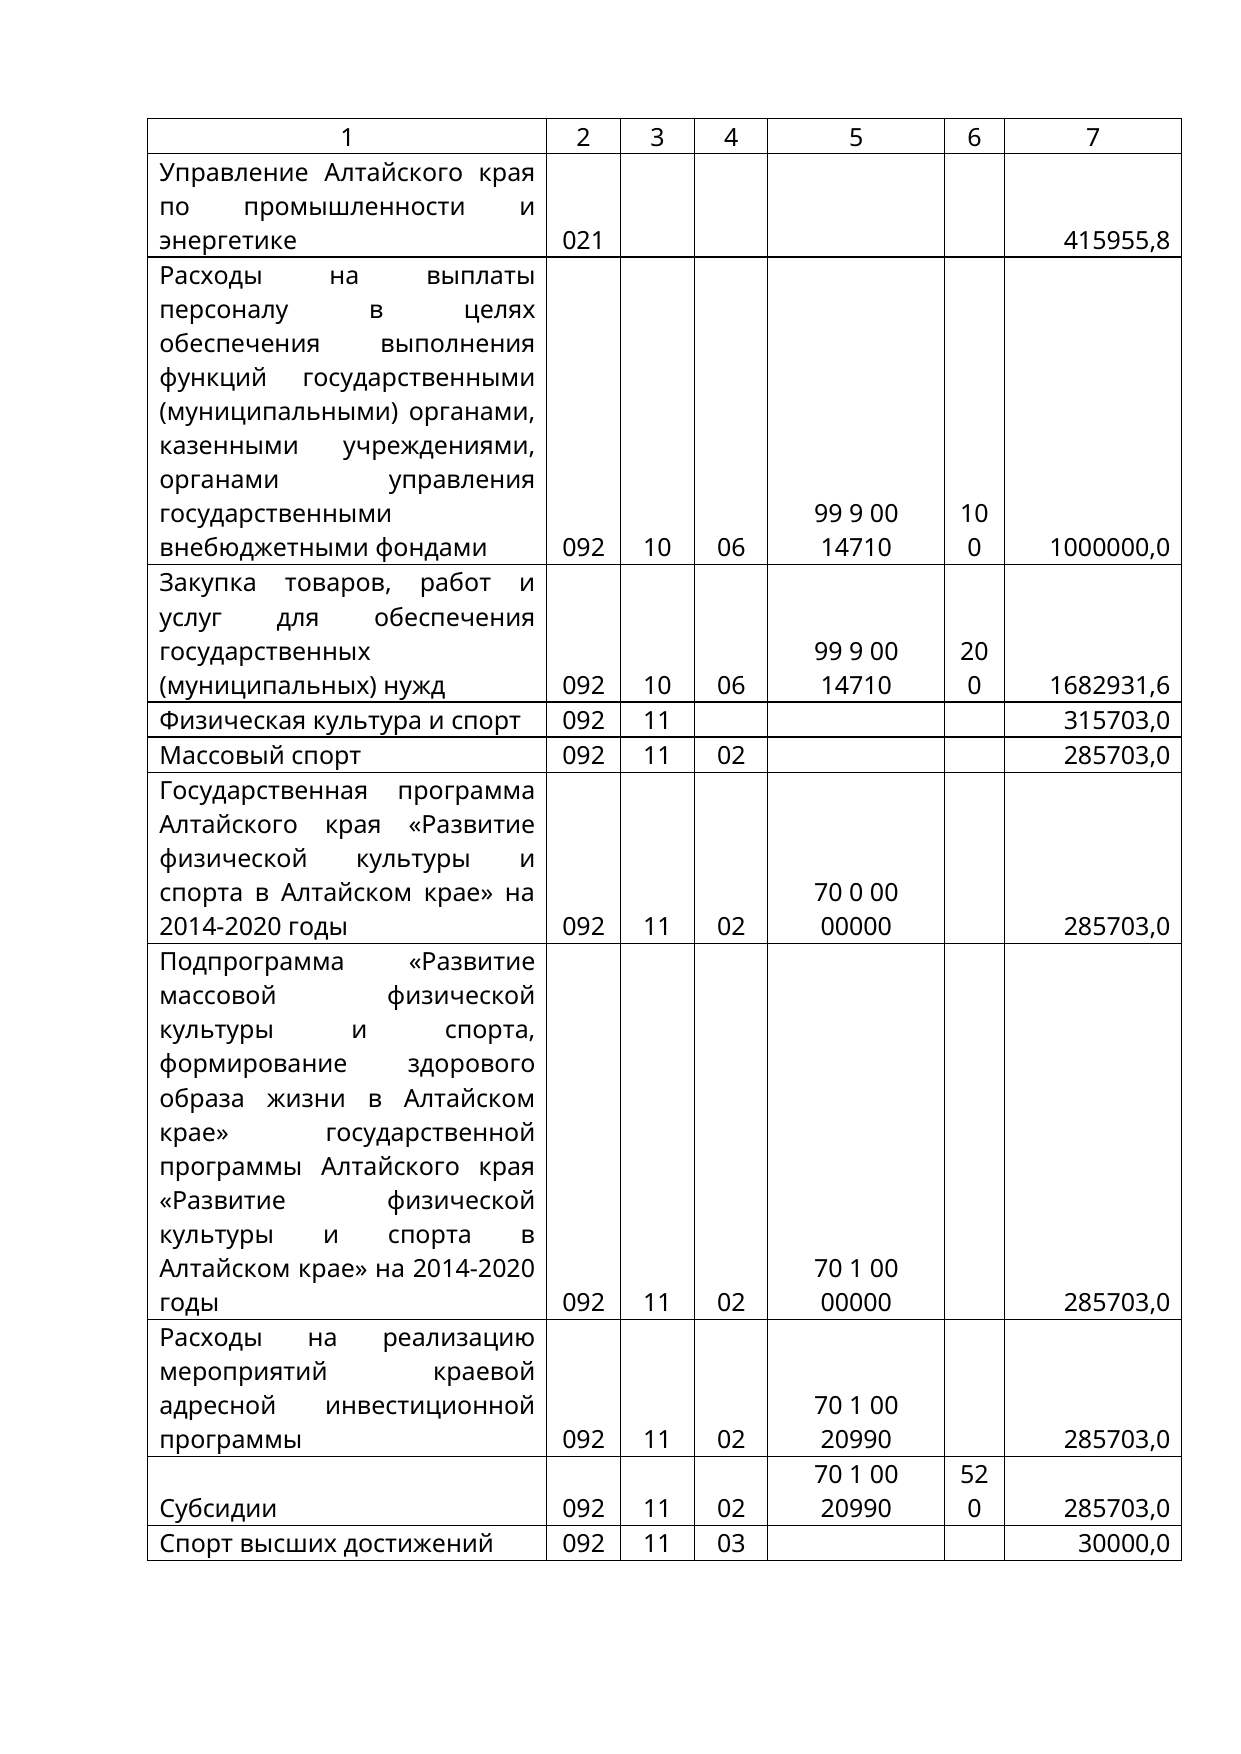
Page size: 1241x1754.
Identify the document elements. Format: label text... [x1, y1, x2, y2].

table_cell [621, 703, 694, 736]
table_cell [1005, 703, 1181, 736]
table_cell 415955,8 [1005, 154, 1181, 256]
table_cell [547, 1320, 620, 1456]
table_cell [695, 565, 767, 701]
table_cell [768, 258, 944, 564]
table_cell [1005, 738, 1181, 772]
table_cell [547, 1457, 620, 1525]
table_header 3 [621, 119, 694, 153]
table_cell [621, 154, 694, 256]
table_header 1 [148, 119, 546, 153]
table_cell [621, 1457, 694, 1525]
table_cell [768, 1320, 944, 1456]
table_header 2 [547, 119, 620, 153]
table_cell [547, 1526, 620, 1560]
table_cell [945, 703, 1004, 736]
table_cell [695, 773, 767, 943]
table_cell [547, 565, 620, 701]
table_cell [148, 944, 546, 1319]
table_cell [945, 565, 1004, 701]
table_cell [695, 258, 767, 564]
table_header 4 [695, 119, 767, 153]
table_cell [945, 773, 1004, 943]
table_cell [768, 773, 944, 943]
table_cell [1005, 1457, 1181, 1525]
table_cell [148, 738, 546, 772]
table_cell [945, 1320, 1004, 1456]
table_header 5 [768, 119, 944, 153]
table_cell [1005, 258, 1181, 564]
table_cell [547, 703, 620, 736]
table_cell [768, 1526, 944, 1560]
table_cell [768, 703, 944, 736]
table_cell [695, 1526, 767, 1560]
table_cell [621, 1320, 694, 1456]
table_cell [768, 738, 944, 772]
table_cell [945, 154, 1004, 256]
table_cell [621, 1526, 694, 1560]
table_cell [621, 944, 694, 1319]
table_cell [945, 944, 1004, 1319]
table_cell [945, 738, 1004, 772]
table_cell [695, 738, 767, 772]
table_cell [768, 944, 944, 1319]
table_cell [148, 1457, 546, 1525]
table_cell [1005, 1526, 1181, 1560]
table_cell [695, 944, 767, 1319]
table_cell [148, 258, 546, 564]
table_cell [695, 154, 767, 256]
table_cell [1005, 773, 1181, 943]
table_cell 021 [547, 154, 620, 256]
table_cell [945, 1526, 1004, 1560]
table_header 6 [945, 119, 1004, 153]
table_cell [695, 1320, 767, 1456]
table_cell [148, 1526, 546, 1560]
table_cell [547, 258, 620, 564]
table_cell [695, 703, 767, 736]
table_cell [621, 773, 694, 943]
table_header 7 [1005, 119, 1181, 153]
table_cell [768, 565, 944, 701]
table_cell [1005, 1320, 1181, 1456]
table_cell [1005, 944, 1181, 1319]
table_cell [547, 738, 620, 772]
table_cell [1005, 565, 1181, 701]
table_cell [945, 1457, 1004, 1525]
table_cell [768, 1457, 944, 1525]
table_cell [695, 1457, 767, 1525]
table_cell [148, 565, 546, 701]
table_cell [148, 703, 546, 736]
table_cell Управление Алтайского края по промышленности и энергетике [148, 154, 546, 256]
table_cell [768, 154, 944, 256]
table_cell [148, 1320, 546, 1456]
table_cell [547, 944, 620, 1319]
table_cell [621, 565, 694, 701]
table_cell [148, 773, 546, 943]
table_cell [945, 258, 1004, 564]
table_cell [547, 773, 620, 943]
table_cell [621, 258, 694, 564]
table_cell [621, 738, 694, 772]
